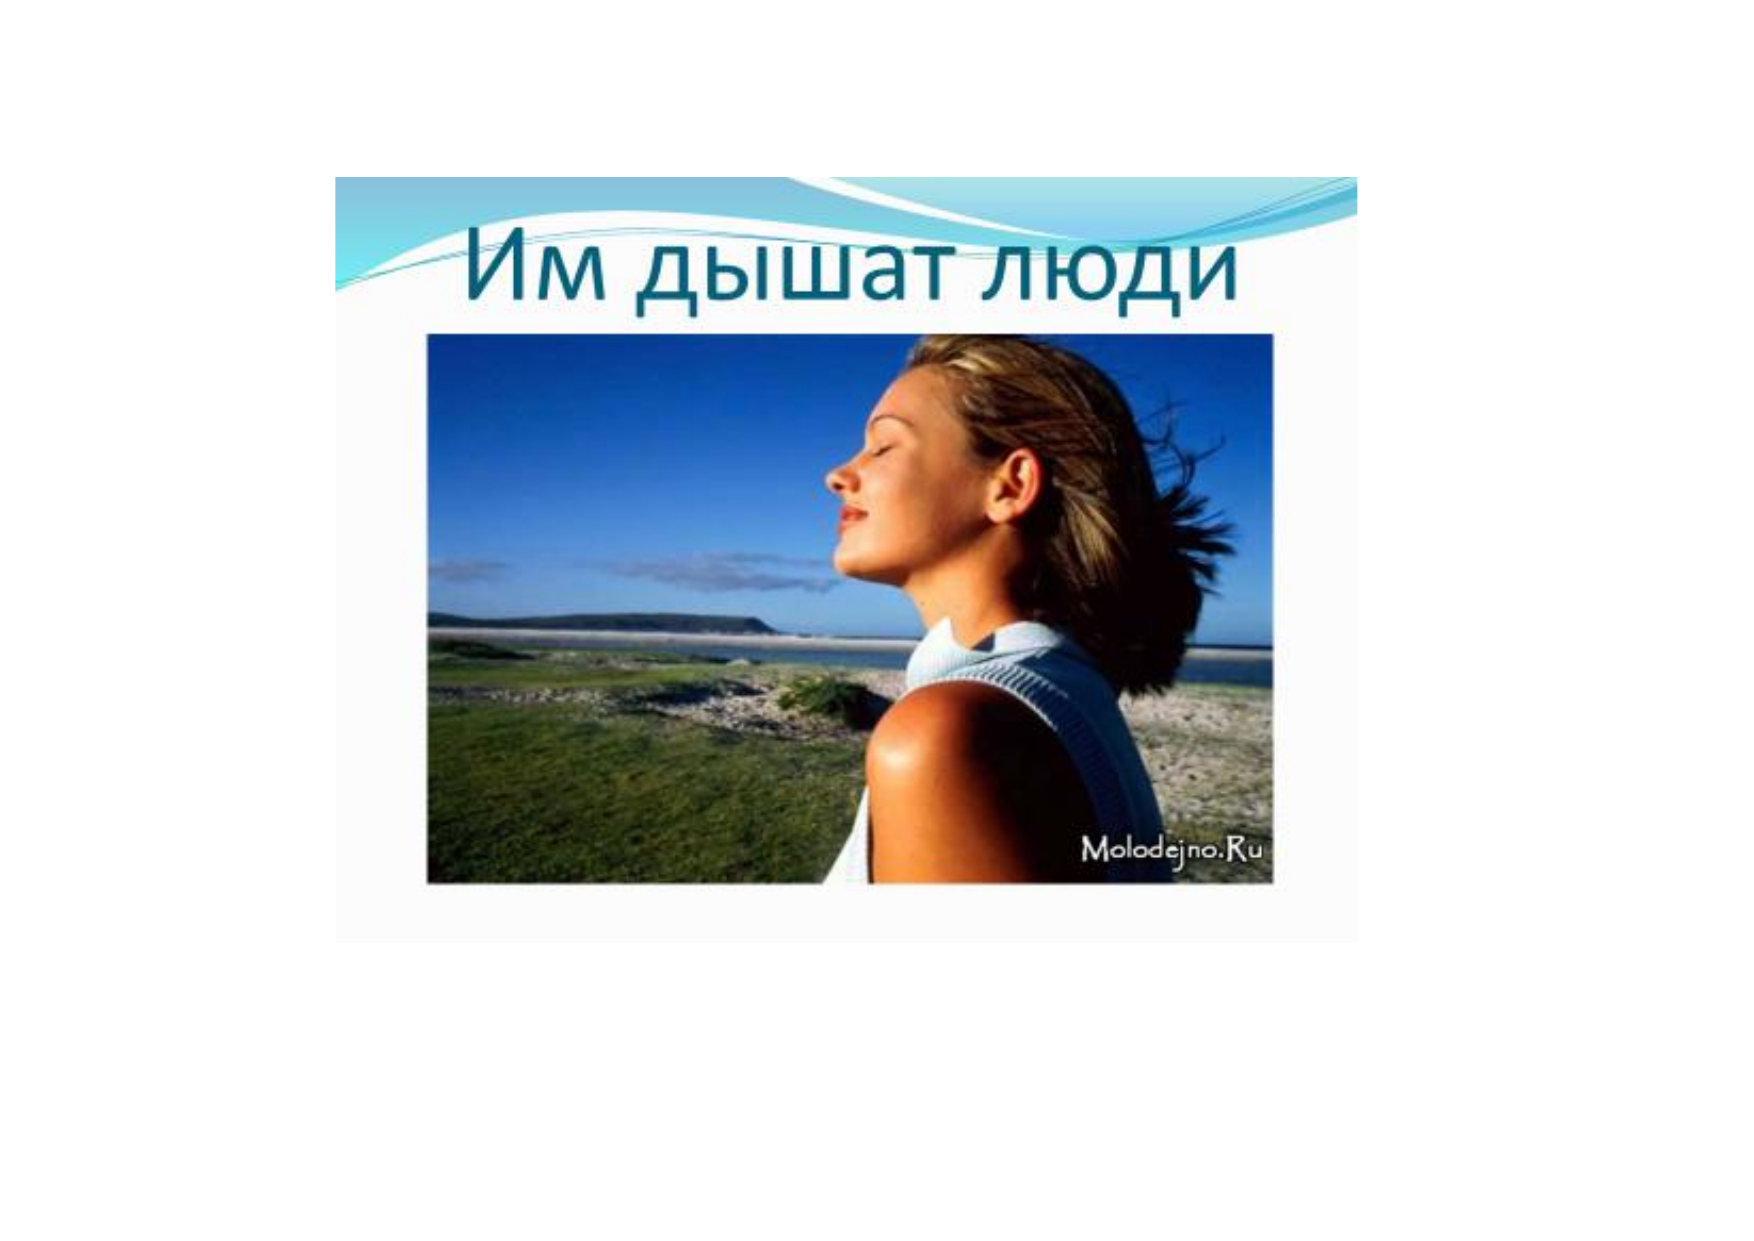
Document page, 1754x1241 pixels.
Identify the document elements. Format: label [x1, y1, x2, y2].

picture [335, 177, 1358, 943]
